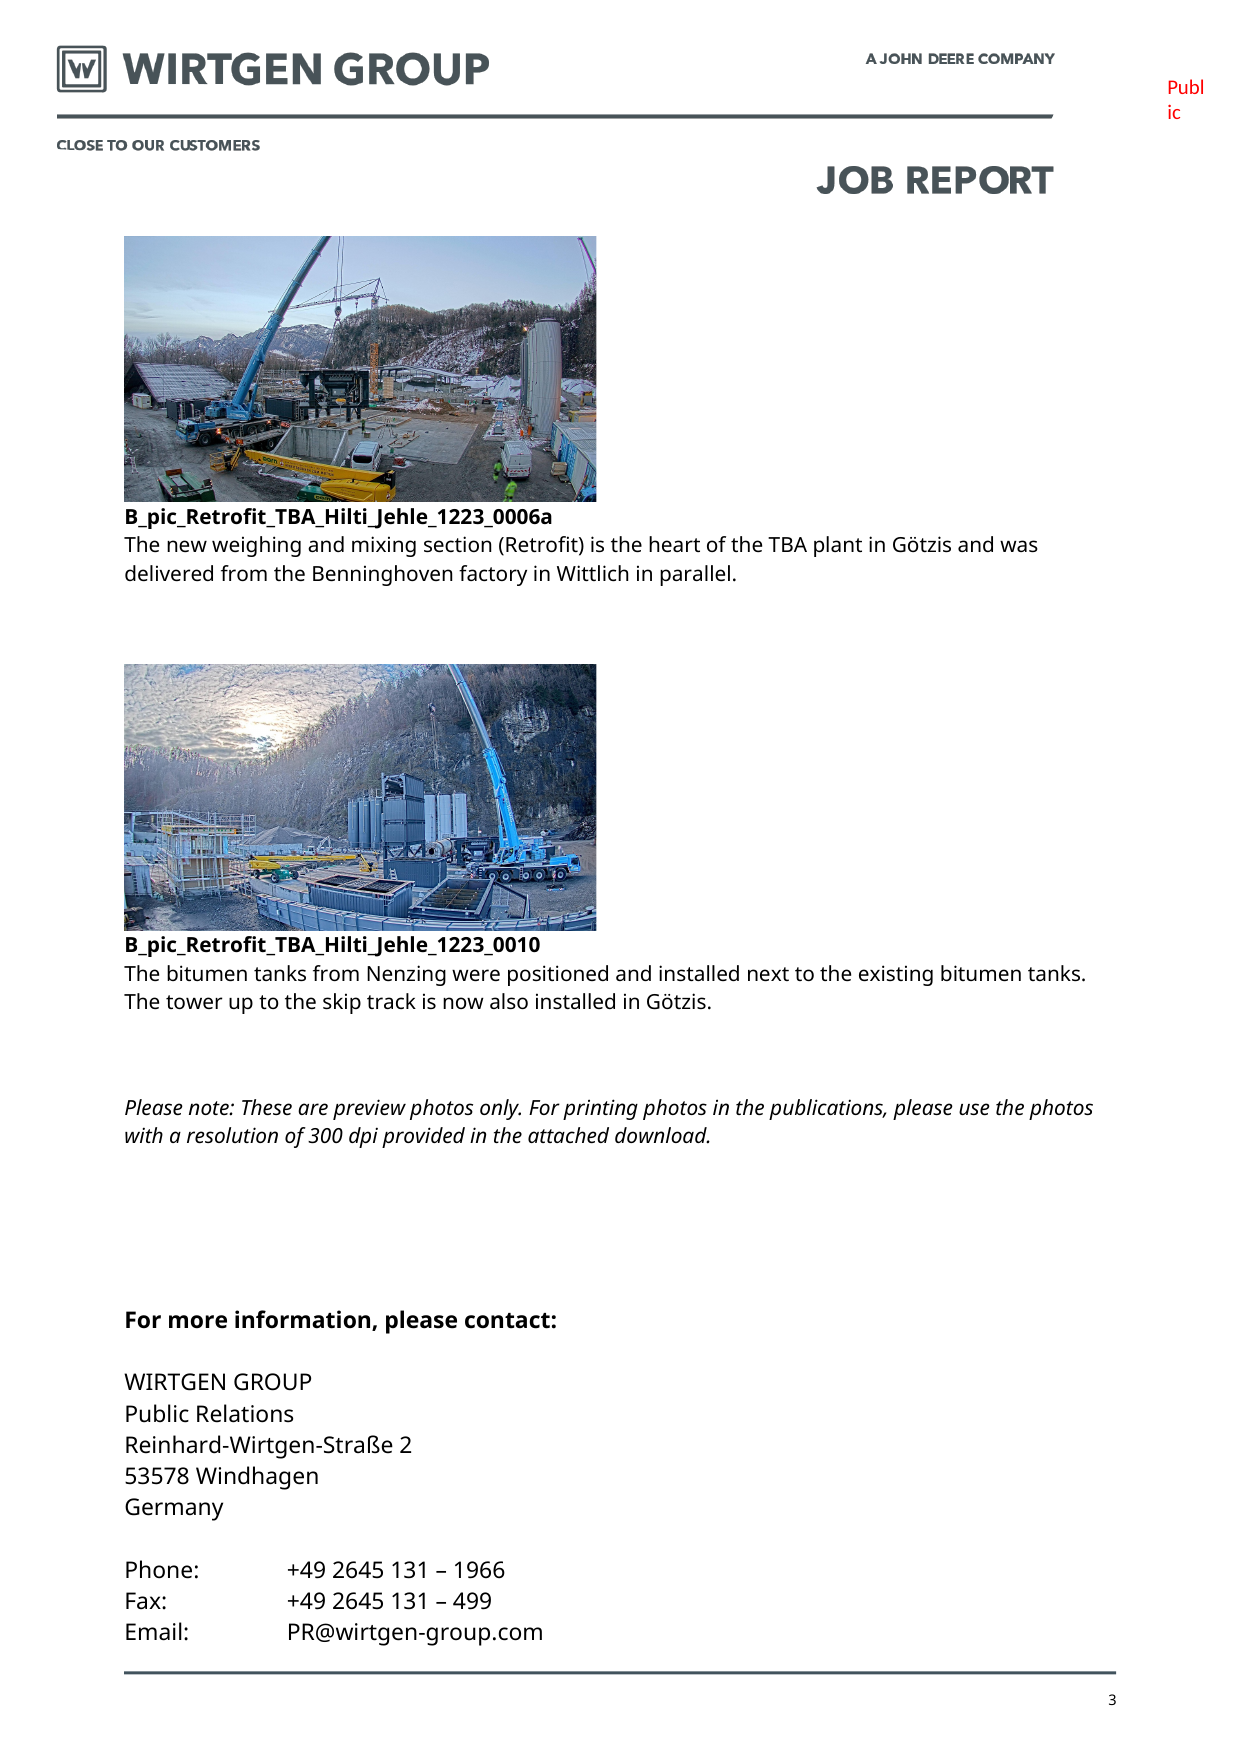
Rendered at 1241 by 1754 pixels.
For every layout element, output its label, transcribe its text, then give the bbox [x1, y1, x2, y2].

text For more information, please contact: [124, 1304, 1116, 1335]
text WIRTGEN GROUP [124, 1366, 1116, 1397]
text Phone: +49 2645 131 – 1966 [124, 1554, 1116, 1585]
text Public Relations [124, 1397, 1116, 1429]
text Email: PR@wirtgen-group.com [124, 1616, 1116, 1647]
text Reinhard-Wirtgen-Straße 2 [124, 1429, 1116, 1460]
picture [124, 664, 597, 931]
text Germany [124, 1491, 1116, 1522]
picture [124, 236, 597, 502]
text The new weighing and mixing section (Retrofit) is the heart of the TBA plant in Götzis and was delivered from the Benninghoven factory in Wittlich in parallel. [124, 531, 1116, 587]
picture [53, 45, 1062, 196]
text Please note: These are preview photos only. For printing photos in the publications, please use the photos with a resolution of 300 dpi provided in the attached download. [124, 1093, 1116, 1149]
text Fax: +49 2645 131 – 499 [124, 1585, 1116, 1616]
text 53578 Windhagen [124, 1460, 1116, 1491]
text The bitumen tanks from Nenzing were positioned and installed next to the existing bitumen tanks. The tower up to the skip track is now also installed in Götzis. [124, 959, 1116, 1016]
